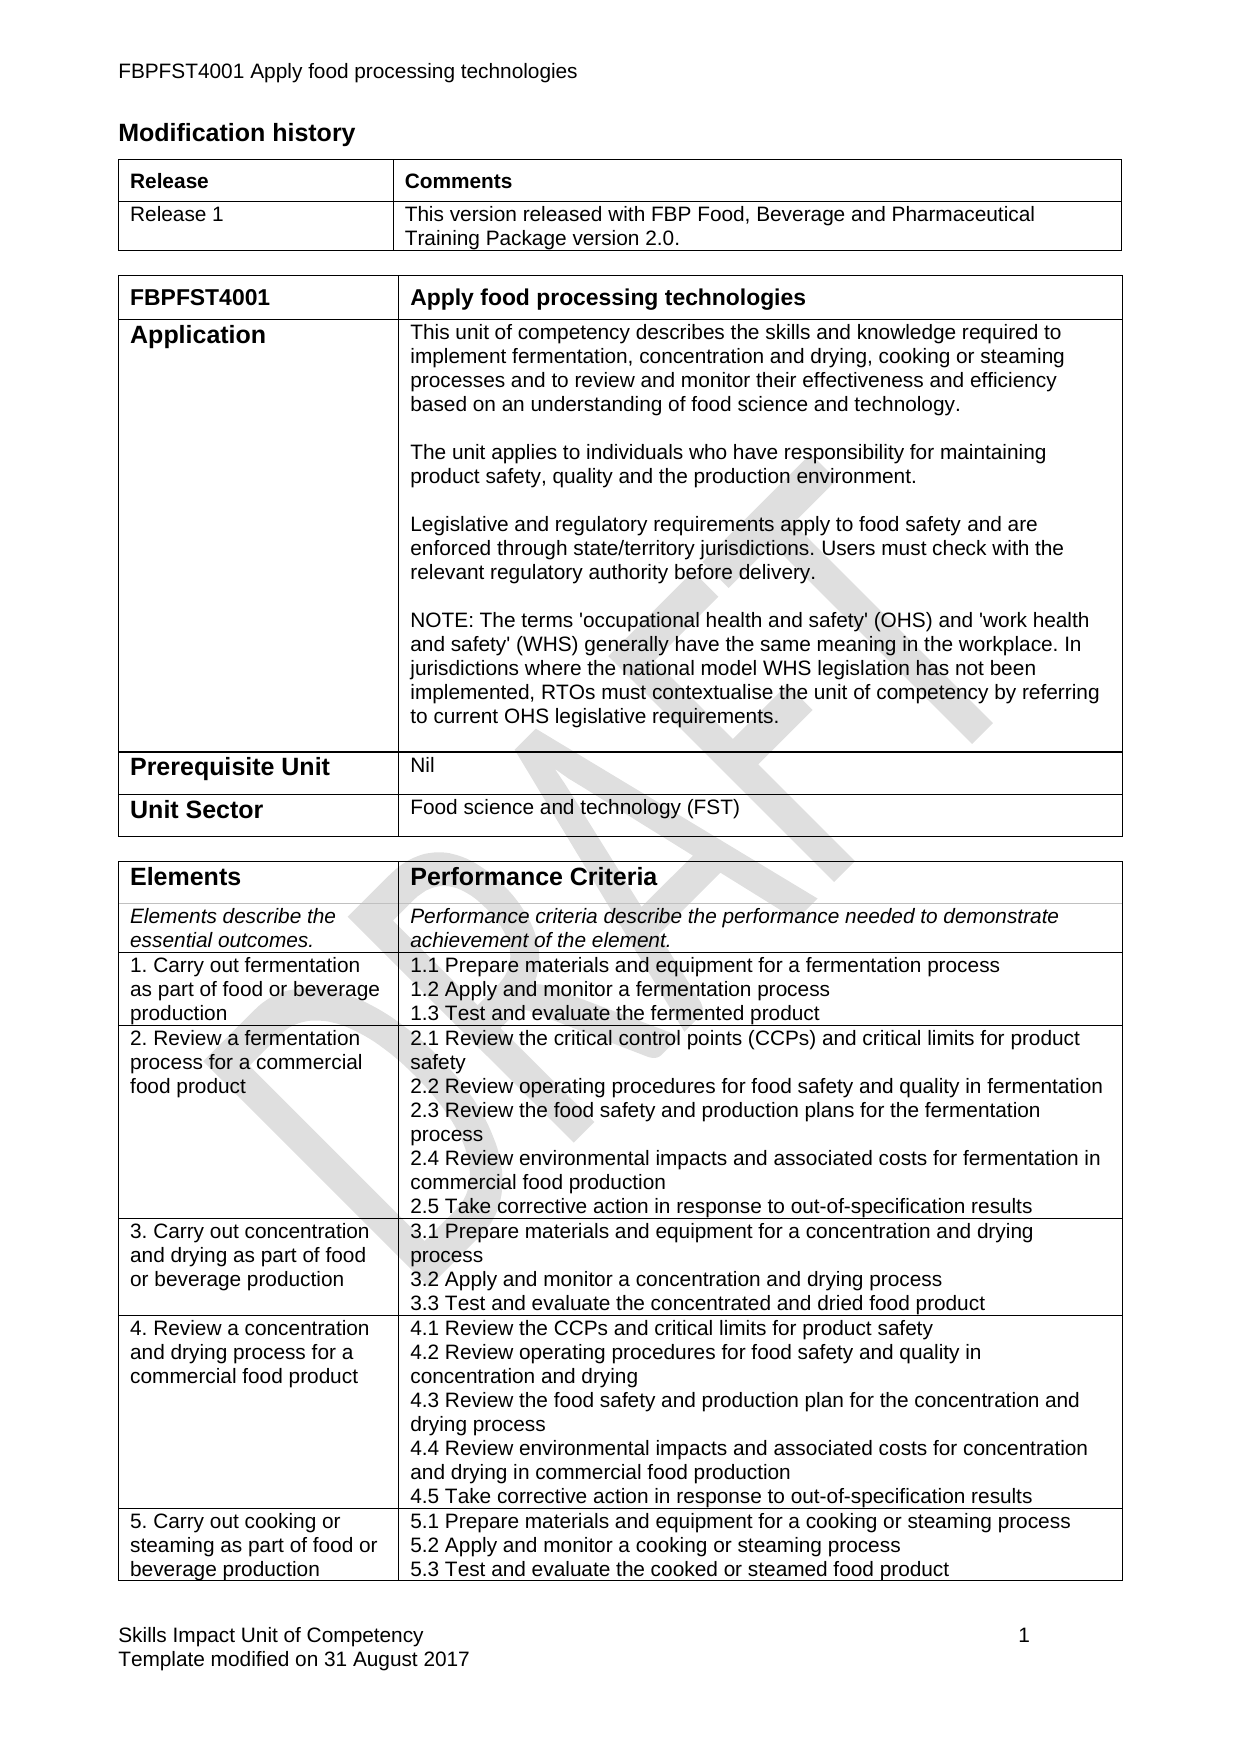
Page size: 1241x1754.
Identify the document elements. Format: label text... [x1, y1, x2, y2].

table_cell 2. Review a fermentation process for a commercial food product [119, 1026, 398, 1218]
table_header Elements [119, 862, 398, 903]
table_cell 5.1 Prepare materials and equipment for a cooking or steaming process 5.2 Apply and monitor a cooking or steaming process 5.3 Test and evaluate the cooked or steamed food product [399, 1509, 1122, 1580]
table_header Apply food processing technologies [399, 276, 1122, 319]
table_cell Prerequisite Unit [119, 753, 398, 794]
table_cell Elements describe the essential outcomes. [119, 904, 398, 952]
table_cell 3. Carry out concentration and drying as part of food or beverage production [119, 1219, 398, 1315]
table_cell 4. Review a concentration and drying process for a commercial food product [119, 1316, 398, 1507]
table_cell 1.1 Prepare materials and equipment for a fermentation process 1.2 Apply and monitor a fermentation process 1.3 Test and evaluate the fermented product [399, 953, 1122, 1025]
subtitle Modification history [118, 118, 1122, 147]
table_header Comments [394, 160, 1121, 201]
table_header Release [119, 160, 393, 201]
table_cell Nil [399, 753, 1122, 794]
table_header FBPFST4001 [119, 276, 398, 319]
table_cell 3.1 Prepare materials and equipment for a concentration and drying process 3.2 Apply and monitor a concentration and drying process 3.3 Test and evaluate the concentrated and dried food product [399, 1219, 1122, 1315]
table_cell 4.1 Review the CCPs and critical limits for product safety 4.2 Review operating procedures for food safety and quality in concentration and drying 4.3 Review the food safety and production plan for the concentration and drying process 4.4 Review environmental impacts and associated costs for concentration and drying in commercial food production 4.5 Take corrective action in response to out-of-specification results [399, 1316, 1122, 1507]
table_cell Application [119, 320, 398, 751]
table_cell Unit Sector [119, 795, 398, 836]
table_cell 2.1 Review the critical control points (CCPs) and critical limits for product safety 2.2 Review operating procedures for food safety and quality in fermentation 2.3 Review the food safety and production plans for the fermentation process 2.4 Review environmental impacts and associated costs for fermentation in commercial food production 2.5 Take corrective action in response to out-of-specification results [399, 1026, 1122, 1218]
table_cell 5. Carry out cooking or steaming as part of food or beverage production [119, 1509, 398, 1580]
table_cell 1. Carry out fermentation as part of food or beverage production [119, 953, 398, 1025]
table_cell Food science and technology (FST) [399, 795, 1122, 836]
table_cell Performance criteria describe the performance needed to demonstrate achievement of the element. [399, 904, 1122, 952]
table_cell This unit of competency describes the skills and knowledge required to implement fermentation, concentration and drying, cooking or steaming processes and to review and monitor their effectiveness and efficiency based on an understanding of food science and technology. The unit applies to individuals who have responsibility for maintaining product safety, quality and the production environment. Legislative and regulatory requirements apply to food safety and are enforced through state/territory jurisdictions. Users must check with the relevant regulatory authority before delivery. NOTE: The terms 'occupational health and safety' (OHS) and 'work health and safety' (WHS) generally have the same meaning in the workplace. In jurisdictions where the national model WHS legislation has not been implemented, RTOs must contextualise the unit of competency by referring to current OHS legislative requirements. [399, 320, 1122, 751]
table_cell Release 1 [119, 202, 393, 250]
table_cell This version released with FBP Food, Beverage and Pharmaceutical Training Package version 2.0. [394, 202, 1121, 250]
table_header Performance Criteria [399, 862, 1122, 903]
